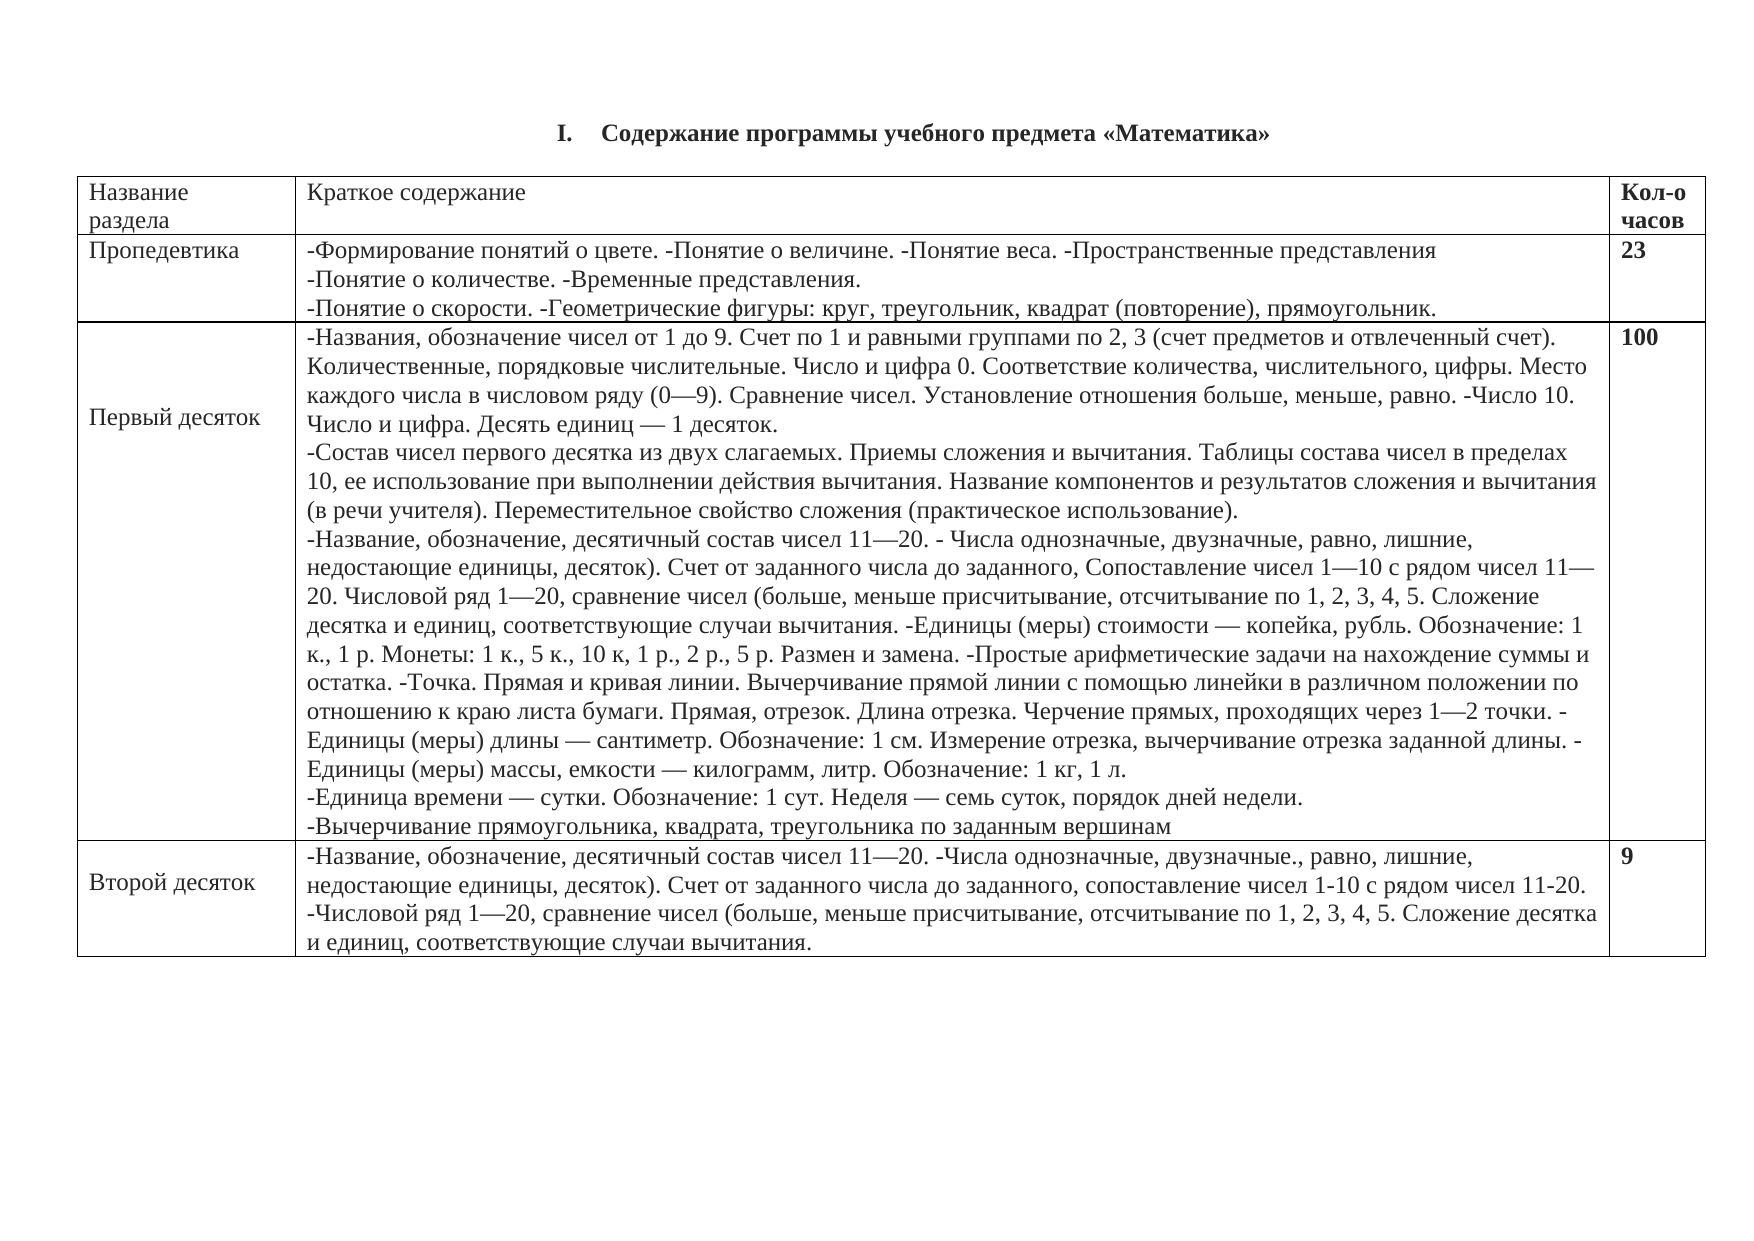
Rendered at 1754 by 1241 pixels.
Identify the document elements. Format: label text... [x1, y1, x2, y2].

table_cell -Название, обозначение, десятичный состав чисел 11—20. -Числа однозначные, двузначные., равно, лишние, недостающие единицы, десяток). Счет от заданного числа до заданного, сопоставление чисел 1-10 с рядом чисел 11-20. -Числовой ряд 1—20, сравнение чисел (больше, меньше присчитывание, отсчитывание по 1, 2, 3, 4, 5. Сложение десятка и единиц, соответствующие случаи вычитания. [296, 841, 1609, 956]
table_cell 9 [1610, 841, 1705, 956]
table_cell Первый десяток [78, 323, 295, 840]
table_cell 100 [1610, 323, 1705, 840]
table_header Краткое содержание [296, 177, 1609, 234]
table_cell Второй десяток [78, 841, 295, 956]
table_header Название раздела [78, 177, 295, 234]
table_header Кол-о часов [1610, 177, 1705, 234]
table_cell 23 [1610, 235, 1705, 321]
table_cell -Названия, обозначение чисел от 1 до 9. Счет по 1 и равными группами по 2, 3 (счет предметов и отвлеченный счет). Количественные, порядковые числительные. Число и цифра 0. Соответствие количества, числительного, цифры. Место каждого числа в числовом ряду (0—9). Сравнение чисел. Установление отношения больше, меньше, равно. -Число 10. Число и цифра. Десять единиц — 1 десяток. -Состав чисел первого десятка из двух слагаемых. Приемы сложения и вычитания. Таблицы состава чисел в пределах 10, ее использование при выполнении действия вычитания. Название компонентов и результатов сложения и вычитания (в речи учителя). Переместительное свойство сложения (практическое использование). -Название, обозначение, десятичный состав чисел 11—20. - Числа однозначные, двузначные, равно, лишние, недостающие единицы, десяток). Счет от заданного числа до заданного, Сопоставление чисел 1—10 с рядом чисел 11—20. Числовой ряд 1—20, сравнение чисел (больше, меньше присчитывание, отсчитывание по 1, 2, 3, 4, 5. Сложение десятка и единиц, соответствующие случаи вычитания. -Единицы (меры) стоимости — копейка, рубль. Обозначение: 1 к., 1 р. Монеты: 1 к., 5 к., 10 к, 1 р., 2 р., 5 р. Размен и замена. -Простые арифметические задачи на нахождение суммы и остатка. -Точка. Прямая и кривая линии. Вычерчивание прямой линии с помощью линейки в различном положении по отношению к краю листа бумаги. Прямая, отрезок. Длина отрезка. Черчение прямых, проходящих через 1—2 точки. -Единицы (меры) длины — сантиметр. Обозначение: 1 см. Измерение отрезка, вычерчивание отрезка заданной длины. -Единицы (меры) массы, емкости — килограмм, литр. Обозначение: 1 кг, 1 л. -Единица времени — сутки. Обозначение: 1 сут. Неделя — семь суток, порядок дней недели. -Вычерчивание прямоугольника, квадрата, треугольника по заданным вершинам [296, 323, 1609, 840]
table_cell Пропедевтика [78, 235, 295, 321]
table_cell -Формирование понятий о цвете. -Понятие о величине. -Понятие веса. -Пространственные представления -Понятие о количестве. -Временные представления. -Понятие о скорости. -Геометрические фигуры: круг, треугольник, квадрат (повторение), прямоугольник. [296, 235, 1609, 321]
list Содержание программы учебного предмета «Математика» [557, 118, 1665, 147]
